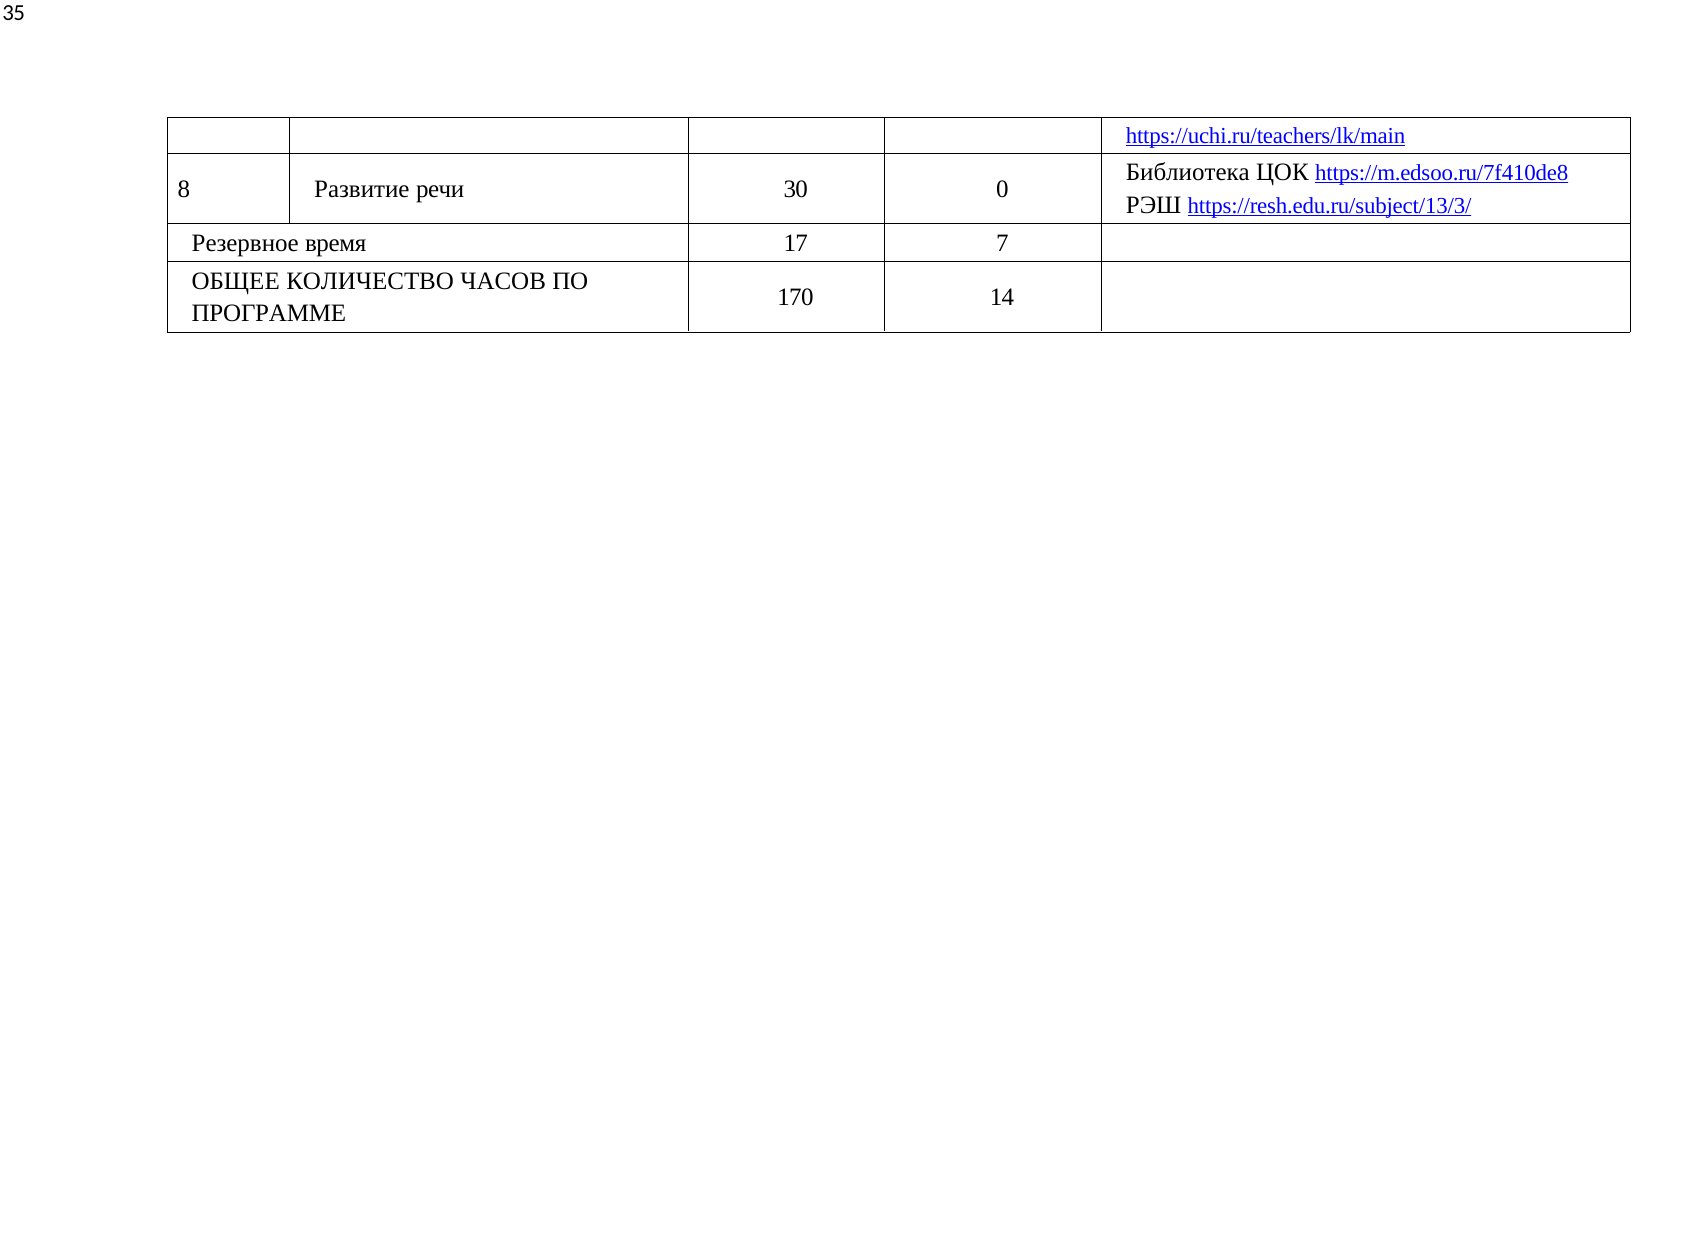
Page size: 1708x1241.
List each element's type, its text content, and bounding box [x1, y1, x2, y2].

table_header [689, 118, 884, 152]
table_cell Резервное время [168, 224, 688, 261]
table_cell Развитие речи [290, 154, 688, 223]
table_cell 30 [689, 154, 884, 223]
table_cell Библиотека ЦОК https://m.edsoo.ru/7f410de8 РЭШ https://resh.edu.ru/subject/13/3/ [1102, 154, 1630, 223]
table_cell 17 [689, 224, 884, 261]
table_cell 0 [885, 154, 1101, 223]
table_header [168, 118, 289, 152]
table_cell [1102, 262, 1630, 331]
table_cell 7 [885, 224, 1101, 261]
table_cell 170 [689, 262, 884, 331]
table_cell 14 [885, 262, 1101, 331]
table_header [290, 118, 688, 152]
table_cell 8 [168, 154, 289, 223]
table_cell ОБЩЕЕ КОЛИЧЕСТВО ЧАСОВ ПО ПРОГРАММЕ [168, 262, 688, 331]
table_header [885, 118, 1101, 152]
table_cell [1102, 224, 1630, 261]
table_header https://uchi.ru/teachers/lk/main [1102, 118, 1630, 152]
